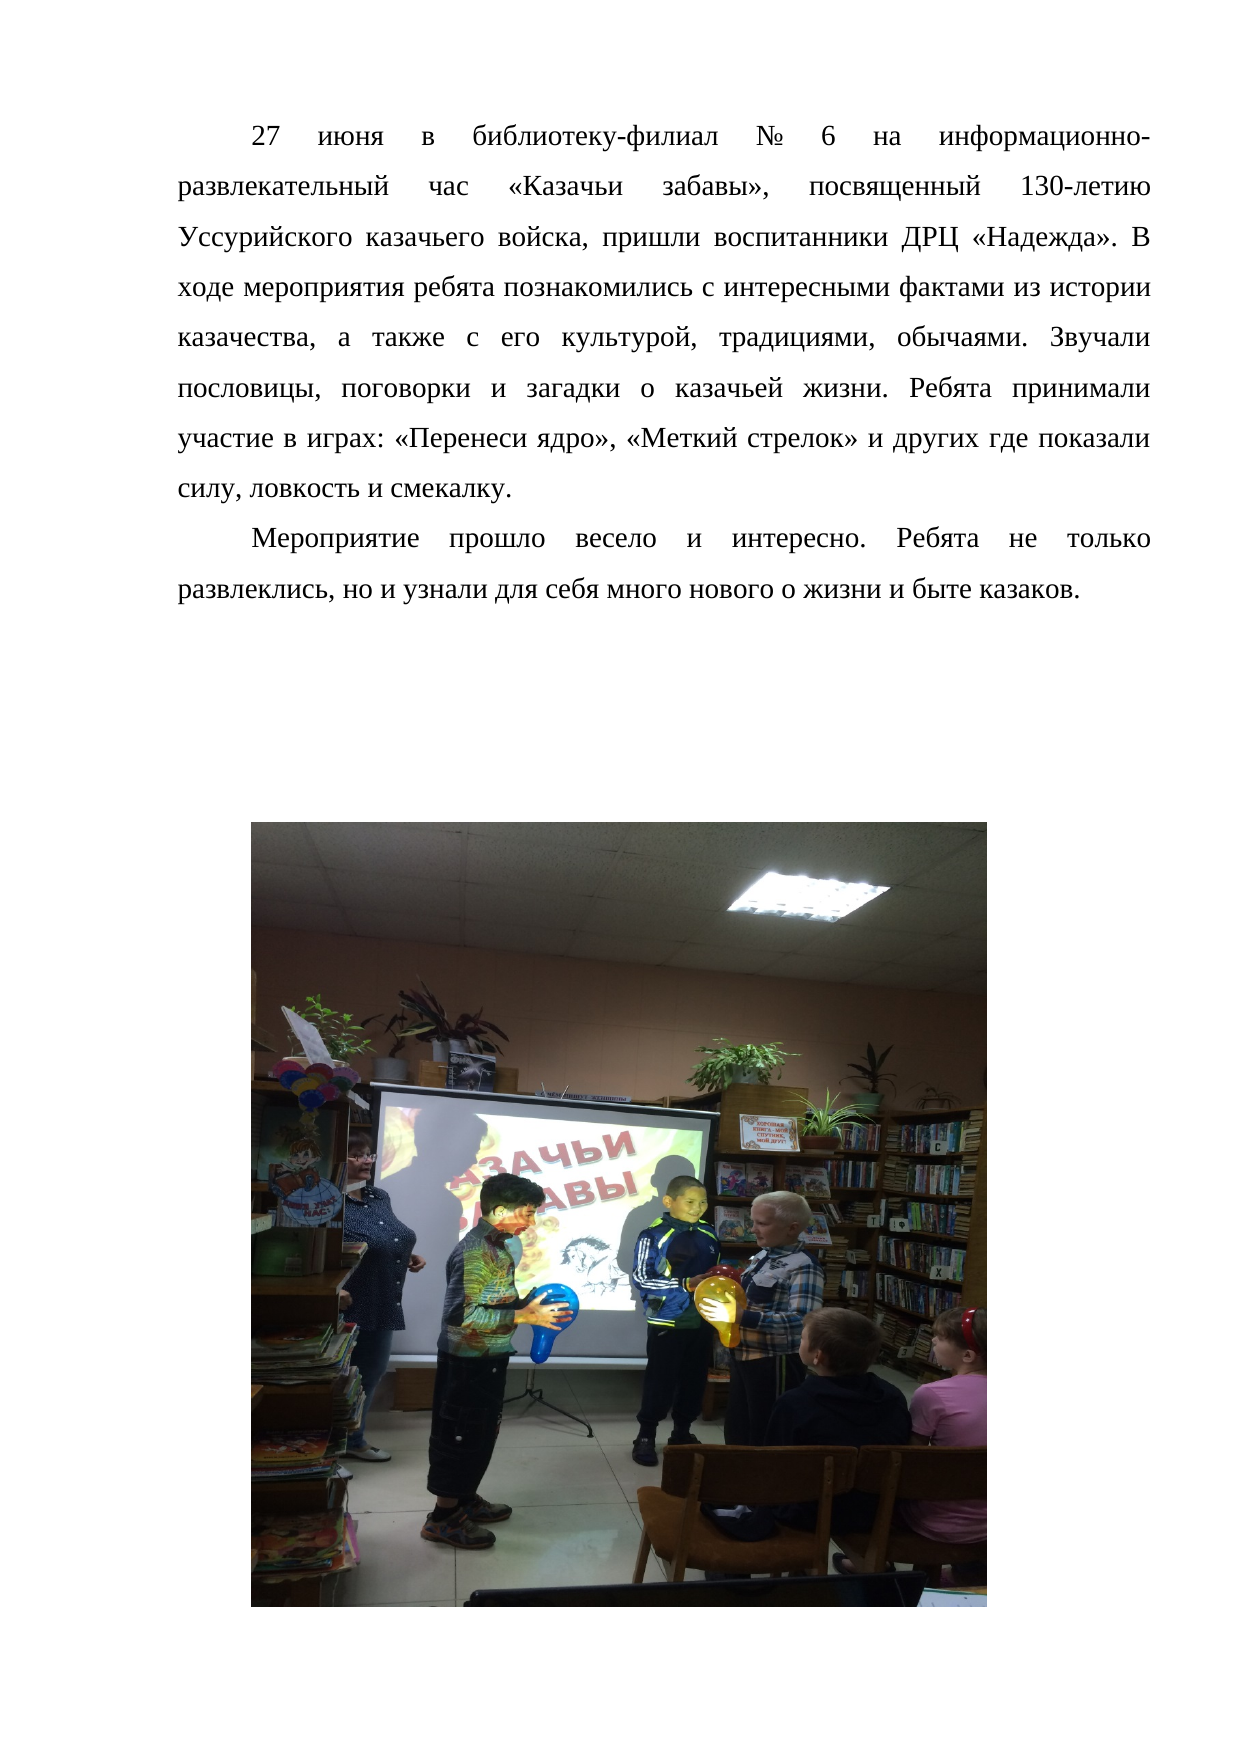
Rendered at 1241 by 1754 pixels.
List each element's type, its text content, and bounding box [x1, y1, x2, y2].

picture [251, 822, 987, 1607]
text 27 июня в библиотеку-филиал № 6 на информационно-развлекательный час «Казачьи забавы», посвященный 130-летию Уссурийского казачьего войска, пришли воспитанники ДРЦ «Надежда». В ходе мероприятия ребята познакомились с интересными фактами из истории казачества, а также с его культурой, традициями, обычаями. Звучали пословицы, поговорки и загадки о казачьей жизни. Ребята принимали участие в играх: «Перенеси ядро», «Меткий стрелок» и других где показали силу, ловкость и смекалку. [177, 118, 1152, 504]
text Мероприятие прошло весело и интересно. Ребята не только развлеклись, но и узнали для себя много нового о жизни и быте казаков. [177, 521, 1152, 604]
